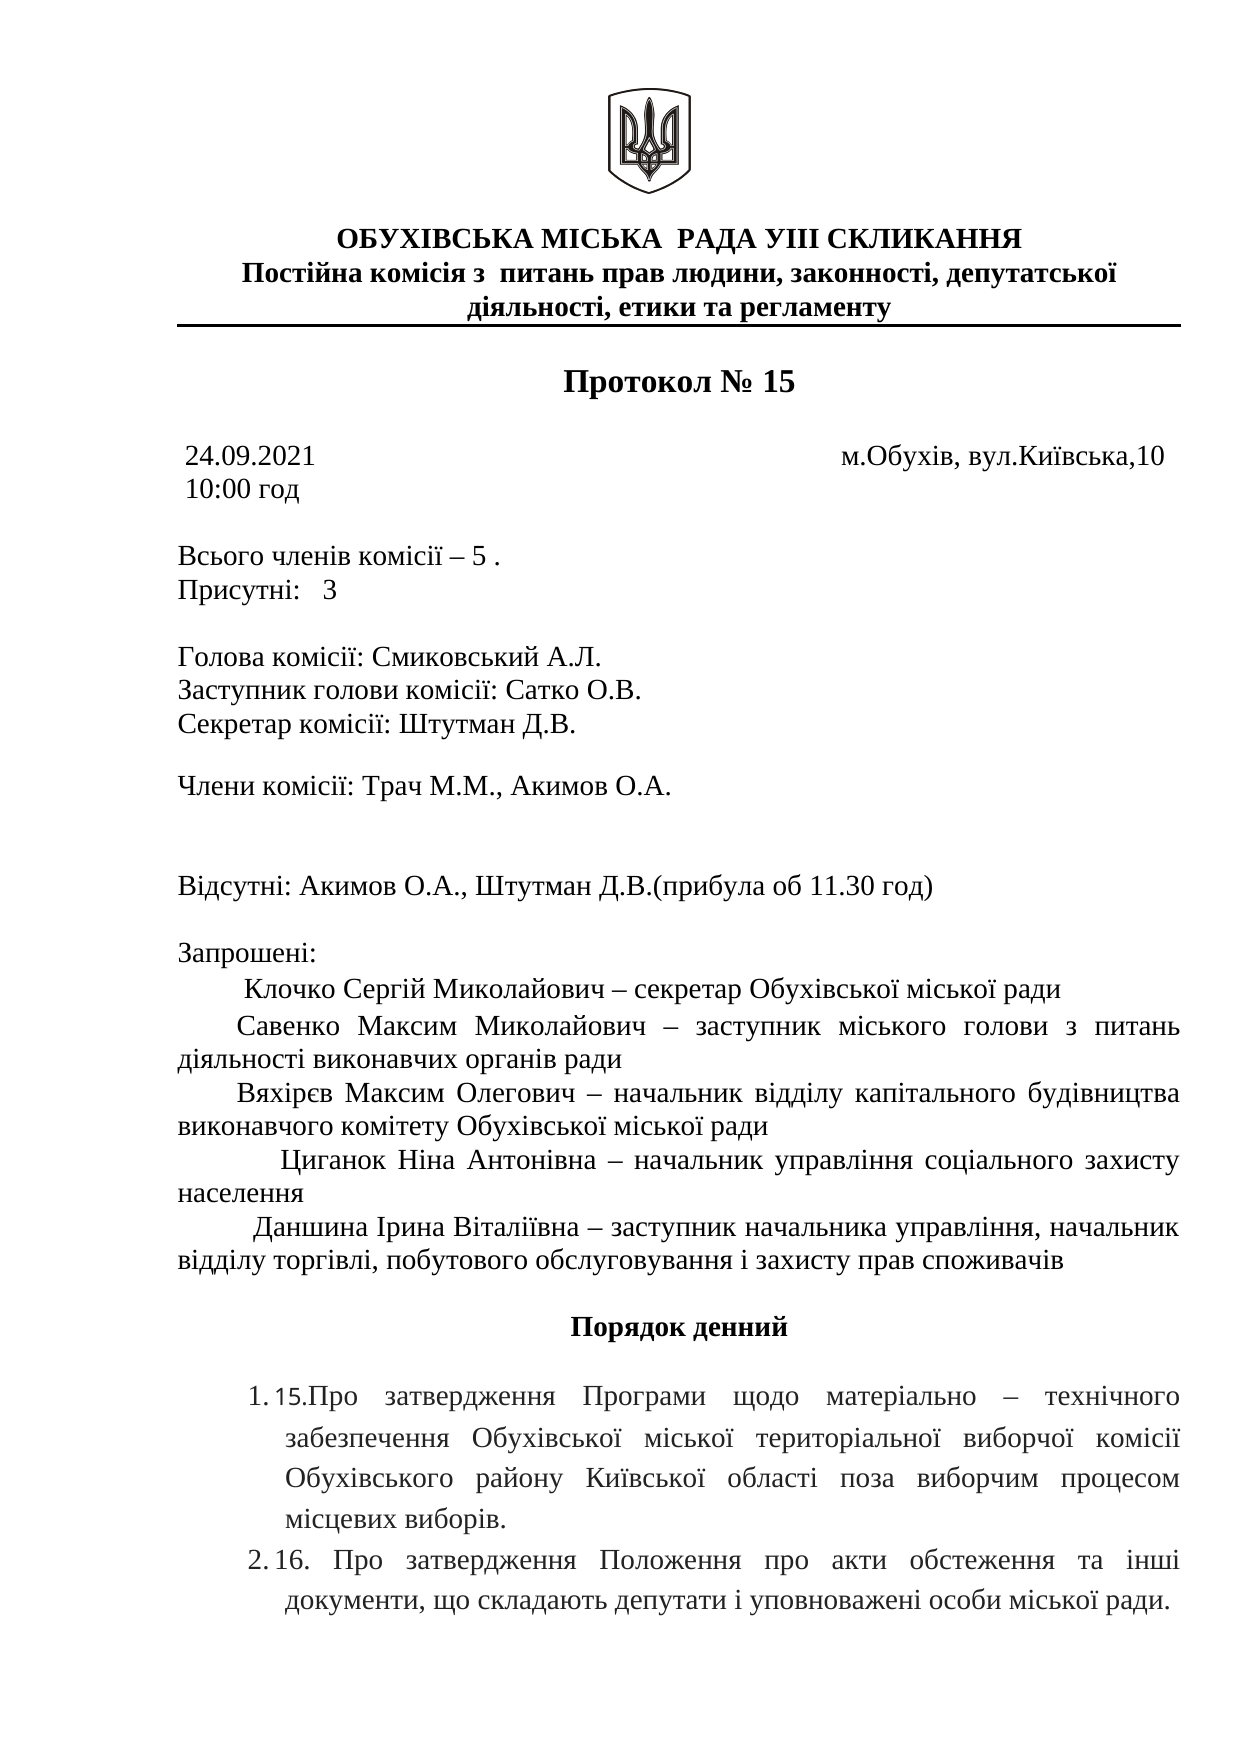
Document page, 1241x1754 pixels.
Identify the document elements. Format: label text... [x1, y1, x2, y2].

text Заступник голови комісії: Сатко О.В. [177, 672, 1181, 706]
text Всього членів комісії – 5 . [177, 538, 1181, 572]
text Члени комісії: Трач М.М., Акимов О.А. [177, 768, 1181, 801]
text ОБУХІВСЬКА МІСЬКА РАДА УІІІ СКЛИКАННЯ [177, 222, 1181, 255]
text Савенко Максим Миколайович – заступник міського голови з питань діяльності виконавчих органів ради [177, 1008, 1181, 1075]
text Циганок Ніна Антонівна – начальник управління соціального захисту населення [177, 1142, 1181, 1209]
list 15.Про затвердження Програми щодо матеріально – технічного забезпечення Обухівської міської територіальної виборчої комісії Обухівського району Київської області поза виборчим процесом місцевих виборів. [247, 1372, 1181, 1535]
text Даншина Ірина Віталіївна – заступник начальника управління, начальник відділу торгівлі, побутового обслуговування і захисту прав споживачів [177, 1209, 1181, 1276]
text Вяхірєв Максим Олегович – начальник відділу капітального будівництва виконавчого комітету Обухівської міської ради [177, 1075, 1181, 1142]
text Відсутні: Акимов О.А., Штутман Д.В.(прибула об 11.30 год) [177, 868, 1181, 902]
text Порядок денний [177, 1309, 1181, 1343]
text Запрошені: [177, 935, 1181, 969]
text Присутні: 3 [177, 572, 1181, 605]
text Клочко Сергій Миколайович – секретар Обухівської міської ради [177, 971, 1181, 1005]
text 24.09.2021 м.Обухів, вул.Київська,10 [177, 438, 1181, 471]
text Постійна комісія з питань прав людини, законності, депутатської діяльності, етики та регламенту [177, 255, 1181, 324]
text 10:00 год [177, 471, 1181, 538]
text Протокол № 15 [177, 361, 1181, 399]
text Секретар комісії: Штутман Д.В. [177, 706, 1181, 739]
text Голова комісії: Смиковський А.Л. [177, 639, 1181, 672]
list 16. Про затвердження Положення про акти обстеження та інші документи, що складають депутати і уповноважені особи міської ради. [247, 1535, 1181, 1616]
